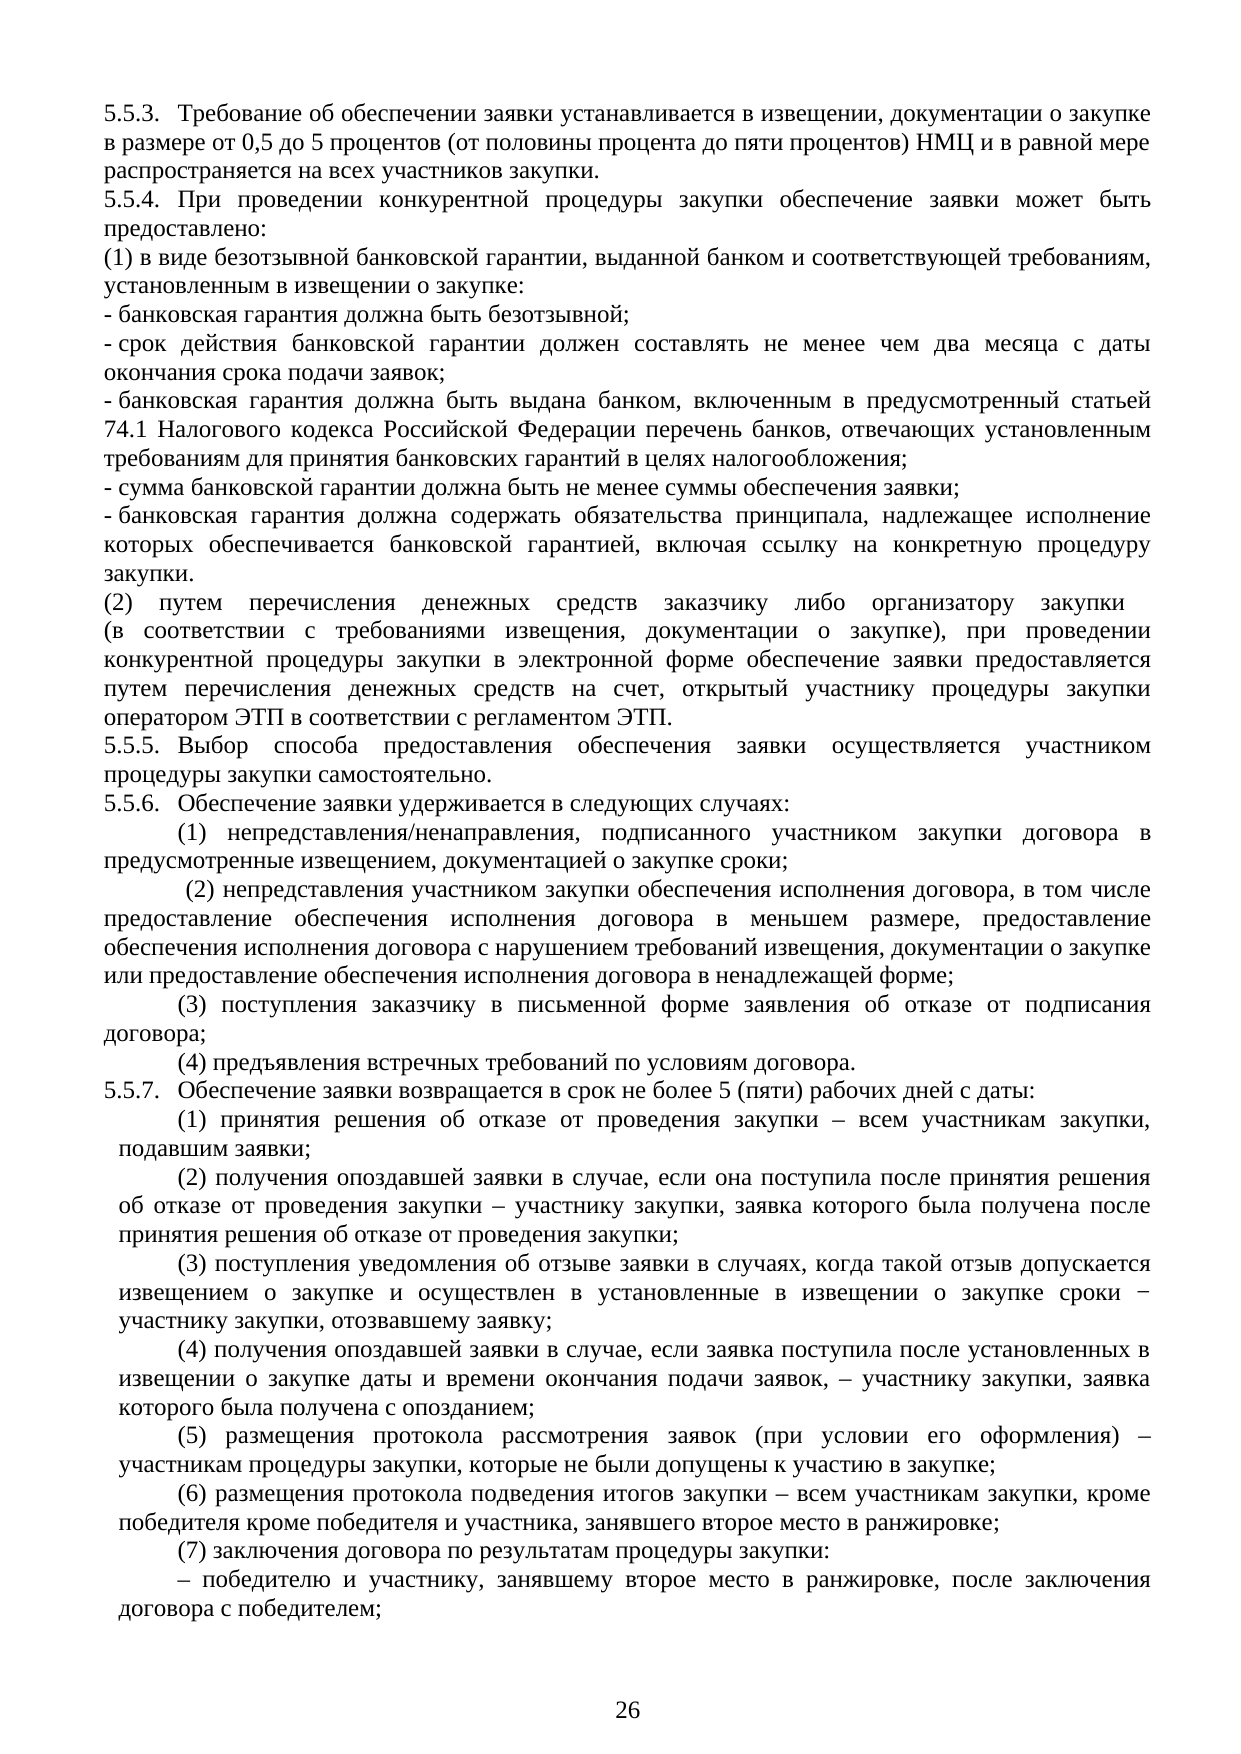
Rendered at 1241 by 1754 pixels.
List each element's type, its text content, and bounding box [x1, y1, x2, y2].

text (7) заключения договора по результатам процедуры закупки: [118, 1535, 1152, 1564]
list Выбор способа предоставления обеспечения заявки осуществляется участником процедуры закупки самостоятельно. [103, 730, 1152, 788]
text (3) поступления заказчику в письменной форме заявления об отказе от подписания договора; [103, 989, 1152, 1047]
list При проведении конкурентной процедуры закупки обеспечение заявки может быть предоставлено: [103, 184, 1152, 242]
text (3) поступления уведомления об отзыве заявки в случаях, когда такой отзыв допускается извещением о закупке и осуществлен в установленные в извещении о закупке сроки − участнику закупки, отозвавшему заявку; [118, 1248, 1152, 1334]
list Обеспечение заявки возвращается в срок не более 5 (пяти) рабочих дней с даты: [103, 1075, 1152, 1104]
text (1) в виде безотзывной банковской гарантии, выданной банком и соответствующей требованиям, установленным в извещении о закупке: [103, 242, 1152, 299]
text (1) непредставления/ненаправления, подписанного участником закупки договора в предусмотренные извещением, документацией о закупке сроки; [103, 817, 1152, 874]
text - банковская гарантия должна содержать обязательства принципала, надлежащее исполнение которых обеспечивается банковской гарантией, включая ссылку на конкретную процедуру закупки. [103, 500, 1152, 587]
text (4) получения опоздавшей заявки в случае, если заявка поступила после установленных в извещении о закупке даты и времени окончания подачи заявок, – участнику закупки, заявка которого была получена с опозданием; [118, 1334, 1152, 1420]
list Обеспечение заявки удерживается в следующих случаях: [103, 788, 1152, 817]
text - сумма банковской гарантии должна быть не менее суммы обеспечения заявки; [103, 472, 1152, 500]
text – победителю и участнику, занявшему второе место в ранжировке, после заключения договора с победителем; [118, 1564, 1152, 1622]
text (2) путем перечисления денежных средств заказчику либо организатору закупки (в соответствии с требованиями извещения, документации о закупке), при проведении конкурентной процедуры закупки в электронной форме обеспечение заявки предоставляется путем перечисления денежных средств на счет, открытый участнику процедуры закупки оператором ЭТП в соответствии с регламентом ЭТП. [103, 587, 1152, 730]
text (4) предъявления встречных требований по условиям договора. [103, 1047, 1152, 1075]
text (2) получения опоздавшей заявки в случае, если она поступила после принятия решения об отказе от проведения закупки – участнику закупки, заявка которого была получена после принятия решения об отказе от проведения закупки; [118, 1162, 1152, 1248]
text (1) принятия решения об отказе от проведения закупки – всем участникам закупки, подавшим заявки; [118, 1104, 1152, 1162]
text - срок действия банковской гарантии должен составлять не менее чем два месяца с даты окончания срока подачи заявок; [103, 328, 1152, 385]
text - банковская гарантия должна быть безотзывной; [103, 299, 1152, 328]
list Требование об обеспечении заявки устанавливается в извещении, документации о закупке в размере от 0,5 до 5 процентов (от половины процента до пяти процентов) НМЦ и в равной мере распространяется на всех участников закупки. [103, 98, 1152, 184]
text (5) размещения протокола рассмотрения заявок (при условии его оформления) – участникам процедуры закупки, которые не были допущены к участию в закупке; [118, 1420, 1152, 1478]
text - банковская гарантия должна быть выдана банком, включенным в предусмотренный статьей 74.1 Налогового кодекса Российской Федерации перечень банков, отвечающих установленным требованиям для принятия банковских гарантий в целях налогообложения; [103, 385, 1152, 472]
text (2) непредставления участником закупки обеспечения исполнения договора, в том числе предоставление обеспечения исполнения договора в меньшем размере, предоставление обеспечения исполнения договора с нарушением требований извещения, документации о закупке или предоставление обеспечения исполнения договора в ненадлежащей форме; [103, 874, 1152, 989]
text (6) размещения протокола подведения итогов закупки – всем участникам закупки, кроме победителя кроме победителя и участника, занявшего второе место в ранжировке; [118, 1478, 1152, 1535]
